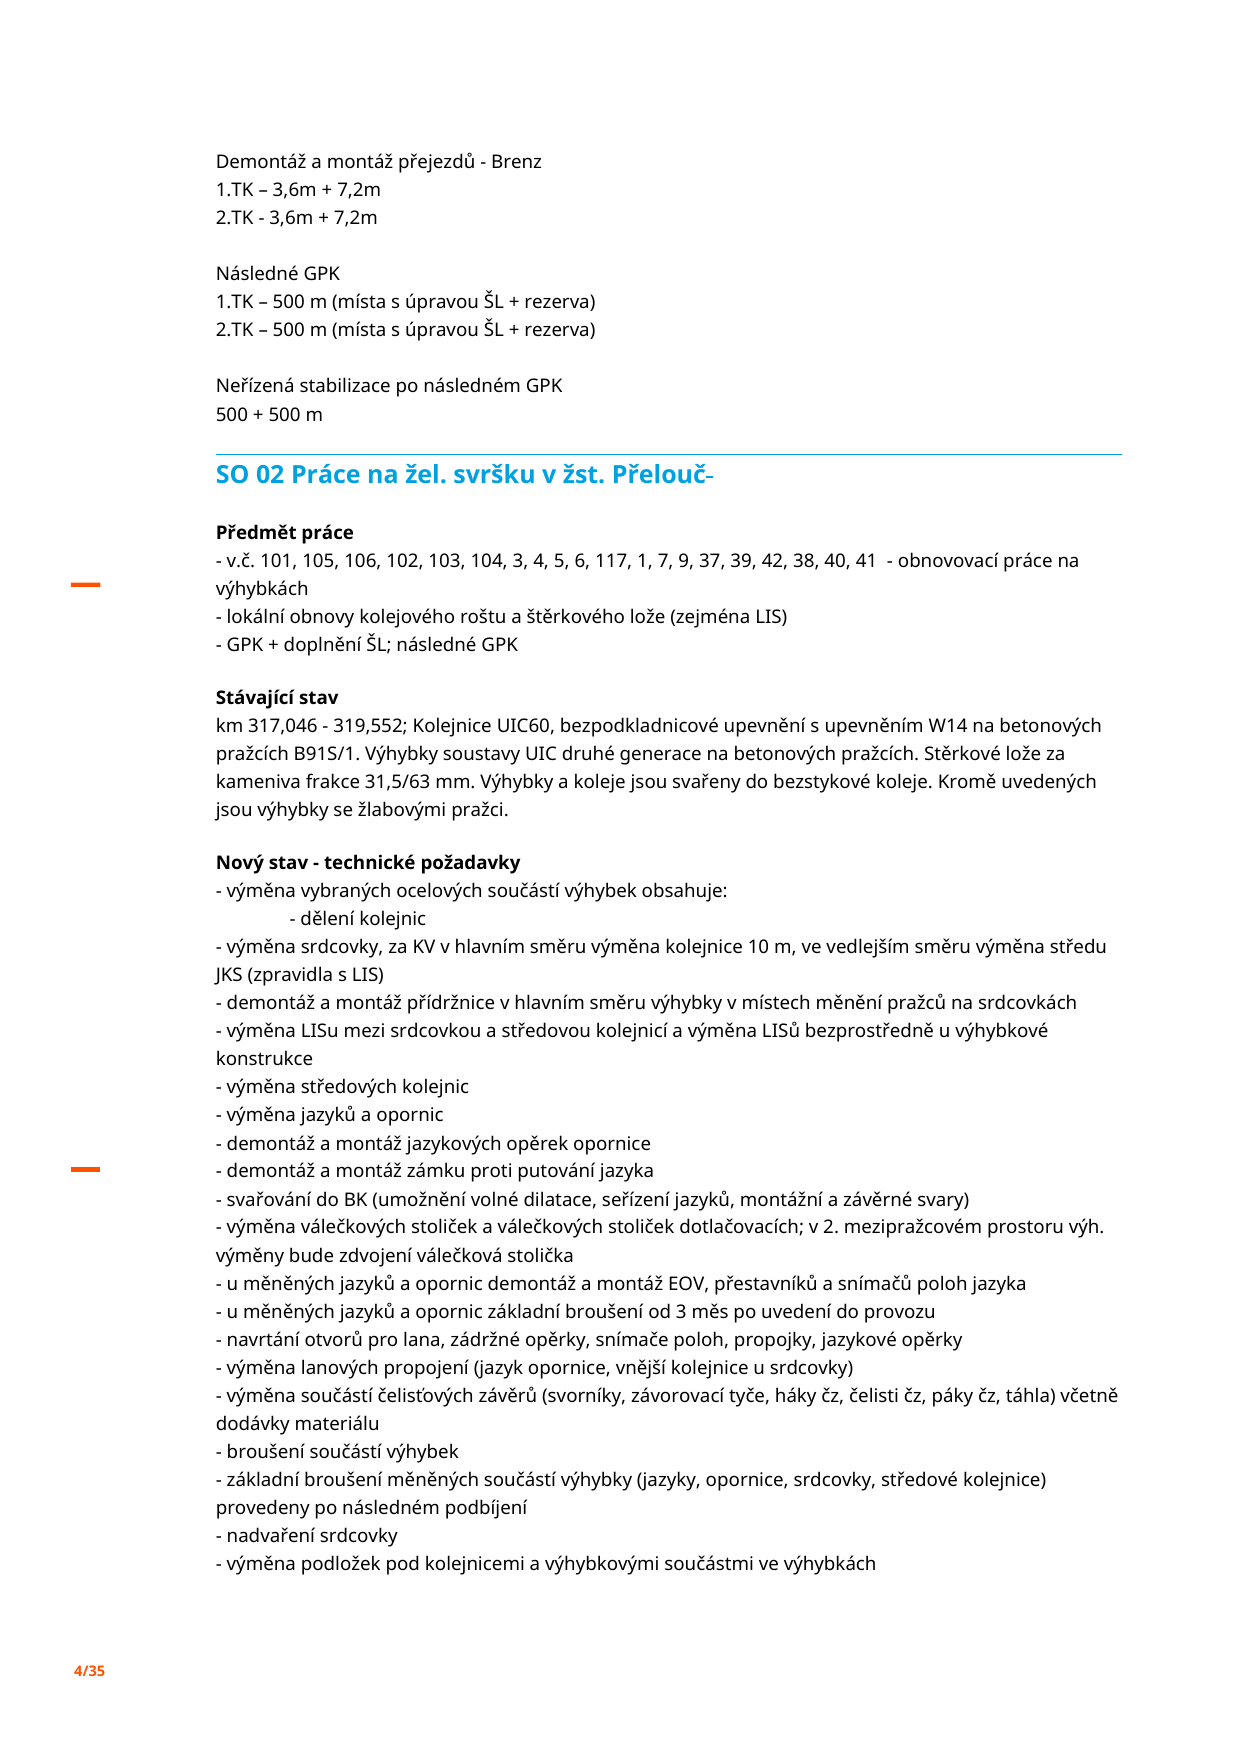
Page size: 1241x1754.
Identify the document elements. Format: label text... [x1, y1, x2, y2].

text - nadvaření srdcovky [216, 1522, 1122, 1548]
text 1.TK – 3,6m + 7,2m [216, 177, 1122, 202]
text Následné GPK [216, 261, 1122, 286]
subtitle Nový stav - technické požadavky [216, 849, 1122, 875]
text - výměna LISu mezi srdcovkou a středovou kolejnicí a výměna LISů bezprostředně u výhybkové konstrukce [216, 1018, 1122, 1071]
text 1.TK – 500 m (místa s úpravou ŠL + rezerva) [216, 289, 1122, 314]
text - u měněných jazyků a opornic základní broušení od 3 měs po uvedení do provozu [216, 1298, 1122, 1323]
subtitle Stávající stav [216, 684, 1122, 710]
text - výměna vybraných ocelových součástí výhybek obsahuje: [216, 878, 1122, 903]
subtitle Předmět práce [216, 519, 1122, 545]
text - demontáž a montáž zámku proti putování jazyka [216, 1158, 1122, 1183]
text - výměna srdcovky, za KV v hlavním směru výměna kolejnice 10 m, ve vedlejším směru výměna středu JKS (zpravidla s LIS) [216, 934, 1122, 987]
text - výměna součástí čelisťových závěrů (svorníky, závorovací tyče, háky čz, čelisti čz, páky čz, táhla) včetně dodávky materiálu [216, 1382, 1122, 1436]
text - dělení kolejnic [216, 906, 1122, 931]
subtitle SO 02 Práce na žel. svršku v žst. Přelouč [216, 455, 1122, 491]
text - broušení součástí výhybek [216, 1438, 1122, 1463]
text - v.č. 101, 105, 106, 102, 103, 104, 3, 4, 5, 6, 117, 1, 7, 9, 37, 39, 42, 38, 40, 41 - obnovovací práce na výhybkách [216, 547, 1122, 601]
text km 317,046 - 319,552; Kolejnice UIC60, bezpodkladnicové upevnění s upevněním W14 na betonových pražcích B91S/1. Výhybky soustavy UIC druhé generace na betonových pražcích. Stěrkové lože za kameniva frakce 31,5/63 mm. Výhybky a koleje jsou svařeny do bezstykové koleje. Kromě uvedených jsou výhybky se žlabovými pražci. [216, 712, 1122, 822]
text - výměna středových kolejnic [216, 1074, 1122, 1099]
text - svařování do BK (umožnění volné dilatace, seřízení jazyků, montážní a závěrné svary) [216, 1186, 1122, 1211]
text - lokální obnovy kolejového roštu a štěrkového lože (zejména LIS) [216, 603, 1122, 629]
text - GPK + doplnění ŠL; následné GPK [216, 631, 1122, 657]
text Demontáž a montáž přejezdů - Brenz [216, 149, 1122, 174]
text 2.TK - 3,6m + 7,2m [216, 205, 1122, 230]
text Neřízená stabilizace po následném GPK [216, 373, 1122, 398]
text - navrtání otvorů pro lana, zádržné opěrky, snímače poloh, propojky, jazykové opěrky [216, 1326, 1122, 1351]
text - výměna válečkových stoliček a válečkových stoliček dotlačovacích; v 2. mezipražcovém prostoru výh. výměny bude zdvojení válečková stolička [216, 1214, 1122, 1267]
text - výměna podložek pod kolejnicemi a výhybkovými součástmi ve výhybkách [216, 1550, 1122, 1576]
text - základní broušení měněných součástí výhybky (jazyky, opornice, srdcovky, středové kolejnice) provedeny po následném podbíjení [216, 1466, 1122, 1519]
text - demontáž a montáž přídržnice v hlavním směru výhybky v místech měnění pražců na srdcovkách [216, 990, 1122, 1015]
text - u měněných jazyků a opornic demontáž a montáž EOV, přestavníků a snímačů poloh jazyka [216, 1270, 1122, 1295]
text - výměna lanových propojení (jazyk opornice, vnější kolejnice u srdcovky) [216, 1354, 1122, 1379]
text - výměna jazyků a opornic [216, 1102, 1122, 1127]
text - demontáž a montáž jazykových opěrek opornice [216, 1130, 1122, 1155]
text 2.TK – 500 m (místa s úpravou ŠL + rezerva) [216, 317, 1122, 342]
text 500 + 500 m [216, 401, 1122, 426]
